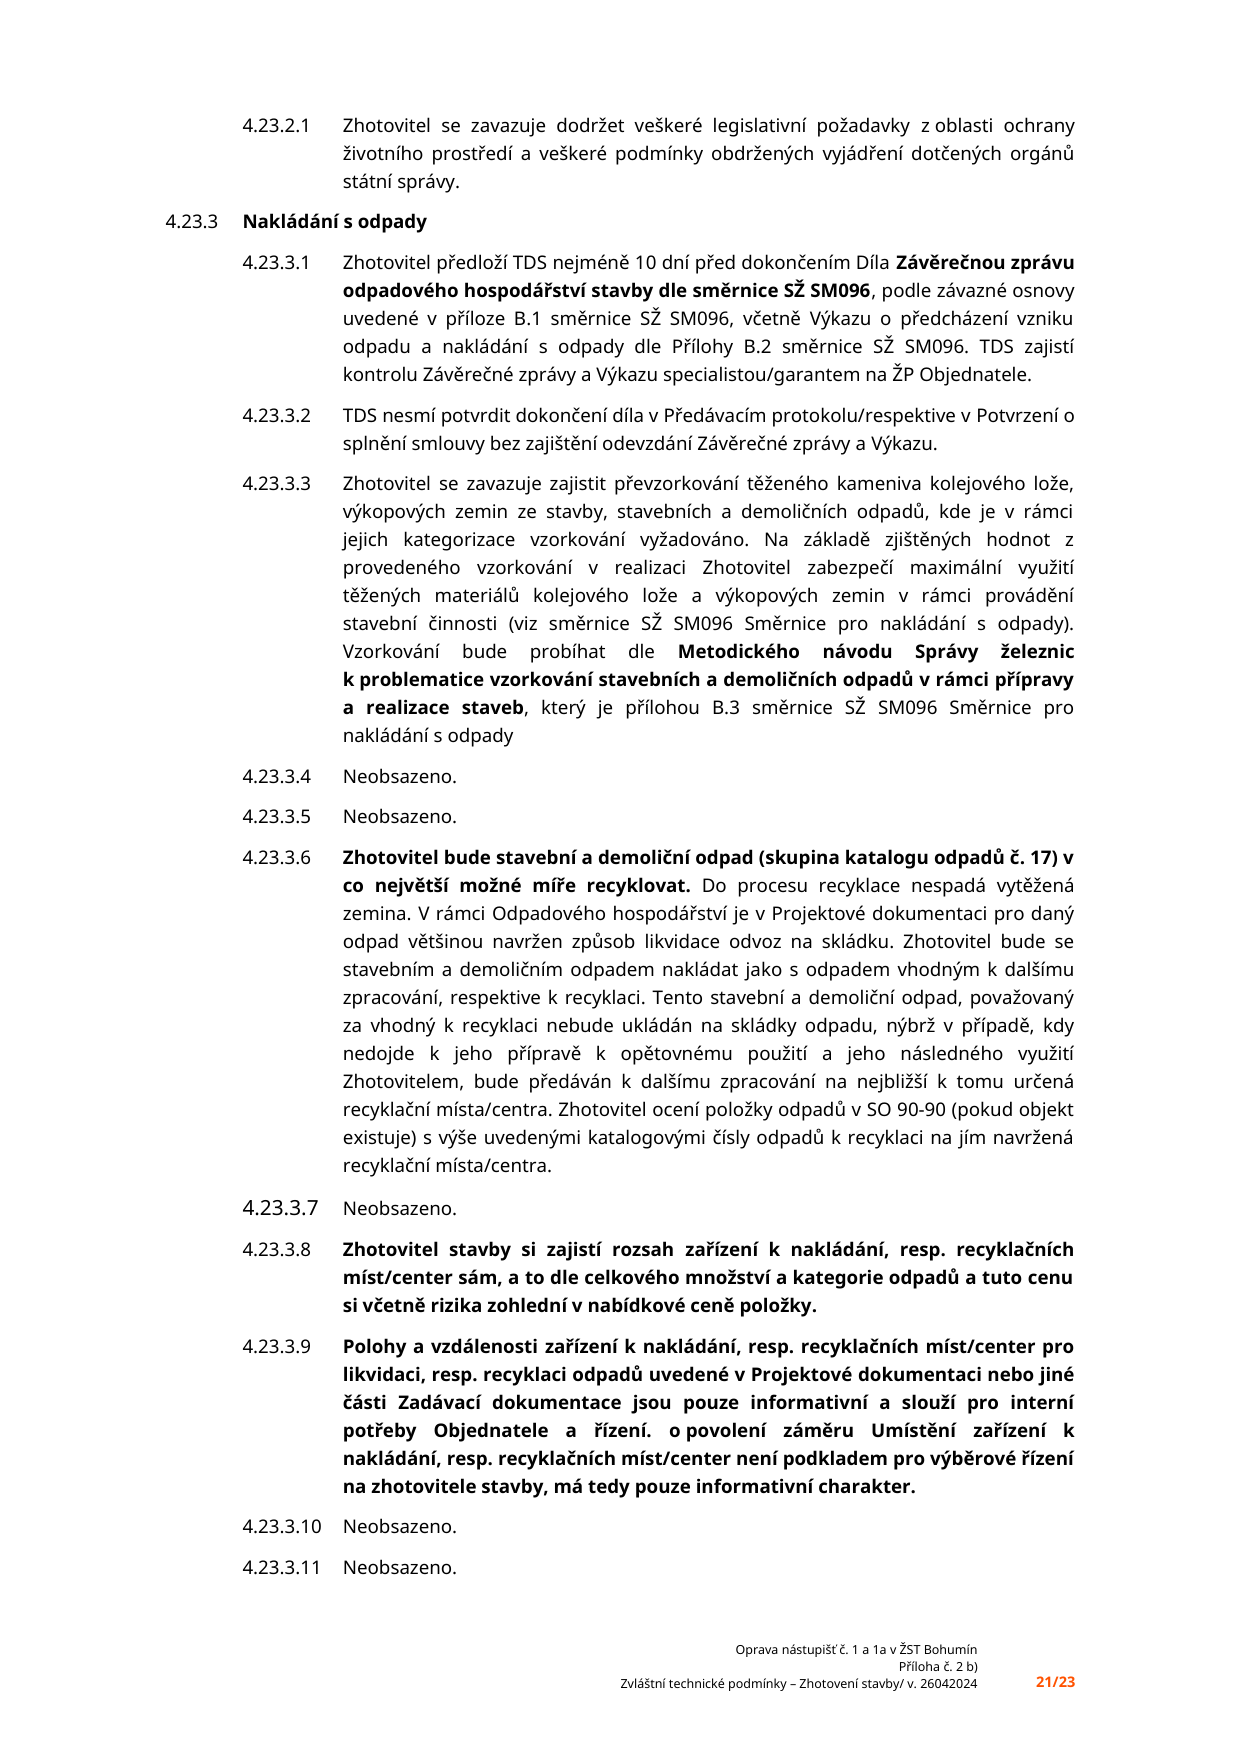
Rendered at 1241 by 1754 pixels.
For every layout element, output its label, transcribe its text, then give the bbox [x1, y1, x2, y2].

list Zhotovitel předloží TDS nejméně 10 dní před dokončením Díla Závěrečnou zprávu odpadového hospodářství stavby dle směrnice SŽ SM096, podle závazné osnovy uvedené v příloze B.1 směrnice SŽ SM096, včetně Výkazu o předcházení vzniku odpadu a nakládání s odpady dle Přílohy B.2 směrnice SŽ SM096. TDS zajistí kontrolu Závěrečné zprávy a Výkazu specialistou/garantem na ŽP Objednatele. [242, 249, 1075, 387]
list Nakládání s odpady [165, 209, 1075, 234]
list TDS nesmí potvrdit dokončení díla v Předávacím protokolu/respektive v Potvrzení o splnění smlouvy bez zajištění odevzdání Závěrečné zprávy a Výkazu. [242, 402, 1075, 455]
list Neobsazeno. [242, 804, 1075, 829]
list Zhotovitel bude stavební a demoliční odpad (skupina katalogu odpadů č. 17) v co největší možné míře recyklovat. Do procesu recyklace nespadá vytěžená zemina. V rámci Odpadového hospodářství je v Projektové dokumentaci pro daný odpad většinou navržen způsob likvidace odvoz na skládku. Zhotovitel bude se stavebním a demoličním odpadem nakládat jako s odpadem vhodným k dalšímu zpracování, respektive k recyklaci. Tento stavební a demoliční odpad, považovaný za vhodný k recyklaci nebude ukládán na skládky odpadu, nýbrž v případě, kdy nedojde k jeho přípravě k opětovnému použití a jeho následného využití Zhotovitelem, bude předáván k dalšímu zpracování na nejbližší k tomu určená recyklační místa/centra. Zhotovitel ocení položky odpadů v SO 90-90 (pokud objekt existuje) s výše uvedenými katalogovými čísly odpadů k recyklaci na jím navržená recyklační místa/centra. [242, 844, 1075, 1178]
list Neobsazeno. [242, 1554, 1075, 1580]
list Neobsazeno. [242, 1514, 1075, 1539]
text Zhotovitel se zavazuje dodržet veškeré legislativní požadavky z oblasti ochrany životního prostředí a veškeré podmínky obdržených vyjádření dotčených orgánů státní správy. [242, 112, 1075, 194]
list Zhotovitel se zavazuje zajistit převzorkování těženého kameniva kolejového lože, výkopových zemin ze stavby, stavebních a demoličních odpadů, kde je v rámci jejich kategorizace vzorkování vyžadováno. Na základě zjištěných hodnot z provedeného vzorkování v realizaci Zhotovitel zabezpečí maximální využití těžených materiálů kolejového lože a výkopových zemin v rámci provádění stavební činnosti (viz směrnice SŽ SM096 Směrnice pro nakládání s odpady). Vzorkování bude probíhat dle Metodického návodu Správy železnic k problematice vzorkování stavebních a demoličních odpadů v rámci přípravy a realizace staveb, který je přílohou B.3 směrnice SŽ SM096 Směrnice pro nakládání s odpady [242, 470, 1075, 748]
list Zhotovitel stavby si zajistí rozsah zařízení k nakládání, resp. recyklačních míst/center sám, a to dle celkového množství a kategorie odpadů a tuto cenu si včetně rizika zohlední v nabídkové ceně položky. [242, 1237, 1075, 1318]
list Neobsazeno. [242, 1193, 1075, 1221]
list Neobsazeno. [242, 763, 1075, 789]
list Polohy a vzdálenosti zařízení k nakládání, resp. recyklačních míst/center pro likvidaci, resp. recyklaci odpadů uvedené v Projektové dokumentaci nebo jiné části Zadávací dokumentace jsou pouze informativní a slouží pro interní potřeby Objednatele a řízení. o povolení záměru Umístění zařízení k nakládání, resp. recyklačních míst/center není podkladem pro výběrové řízení na zhotovitele stavby, má tedy pouze informativní charakter. [242, 1333, 1075, 1499]
